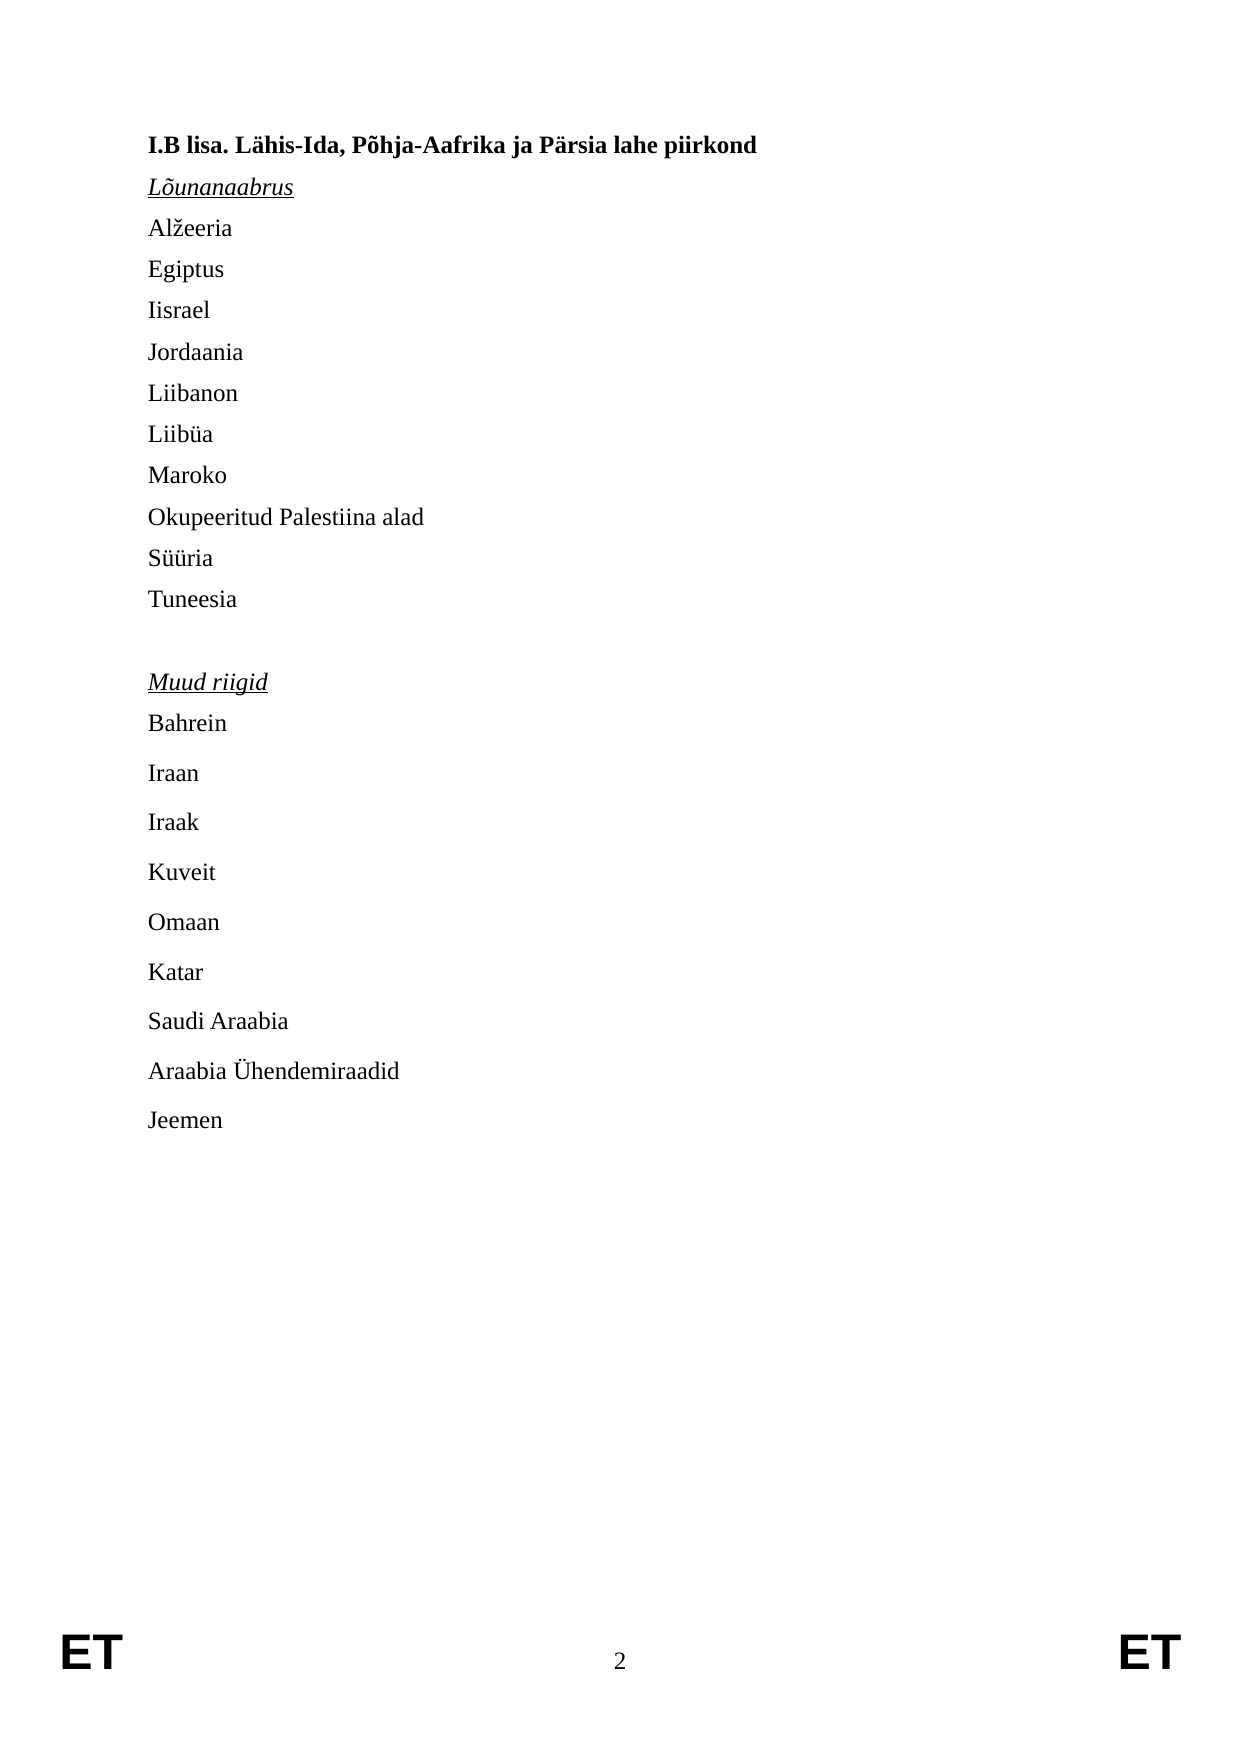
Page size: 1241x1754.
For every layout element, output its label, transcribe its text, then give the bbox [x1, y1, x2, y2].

text Bahrein [148, 708, 1093, 737]
text Saudi Araabia [148, 1006, 1093, 1035]
text Liibanon [148, 378, 1093, 407]
text Alžeeria [148, 213, 1093, 242]
text Kuveit [148, 857, 1093, 886]
text Jeemen [148, 1106, 1093, 1134]
text Süüria [148, 543, 1093, 572]
text Tuneesia [148, 584, 1093, 613]
text Jordaania [148, 337, 1093, 366]
text I.B lisa. Lähis-Ida, Põhja-Aafrika ja Pärsia lahe piirkond [148, 131, 1093, 159]
text Lõunanaabrus [148, 172, 1093, 201]
text Iraak [148, 807, 1093, 836]
text Katar [148, 957, 1093, 985]
text Araabia Ühendemiraadid [148, 1056, 1093, 1085]
text Liibüa [148, 419, 1093, 448]
text Okupeeritud Palestiina alad [148, 502, 1093, 531]
text Omaan [148, 907, 1093, 936]
text Iisrael [148, 296, 1093, 324]
text Egiptus [148, 254, 1093, 283]
text Maroko [148, 461, 1093, 489]
text Muud riigid [148, 667, 1093, 696]
text Iraan [148, 758, 1093, 787]
